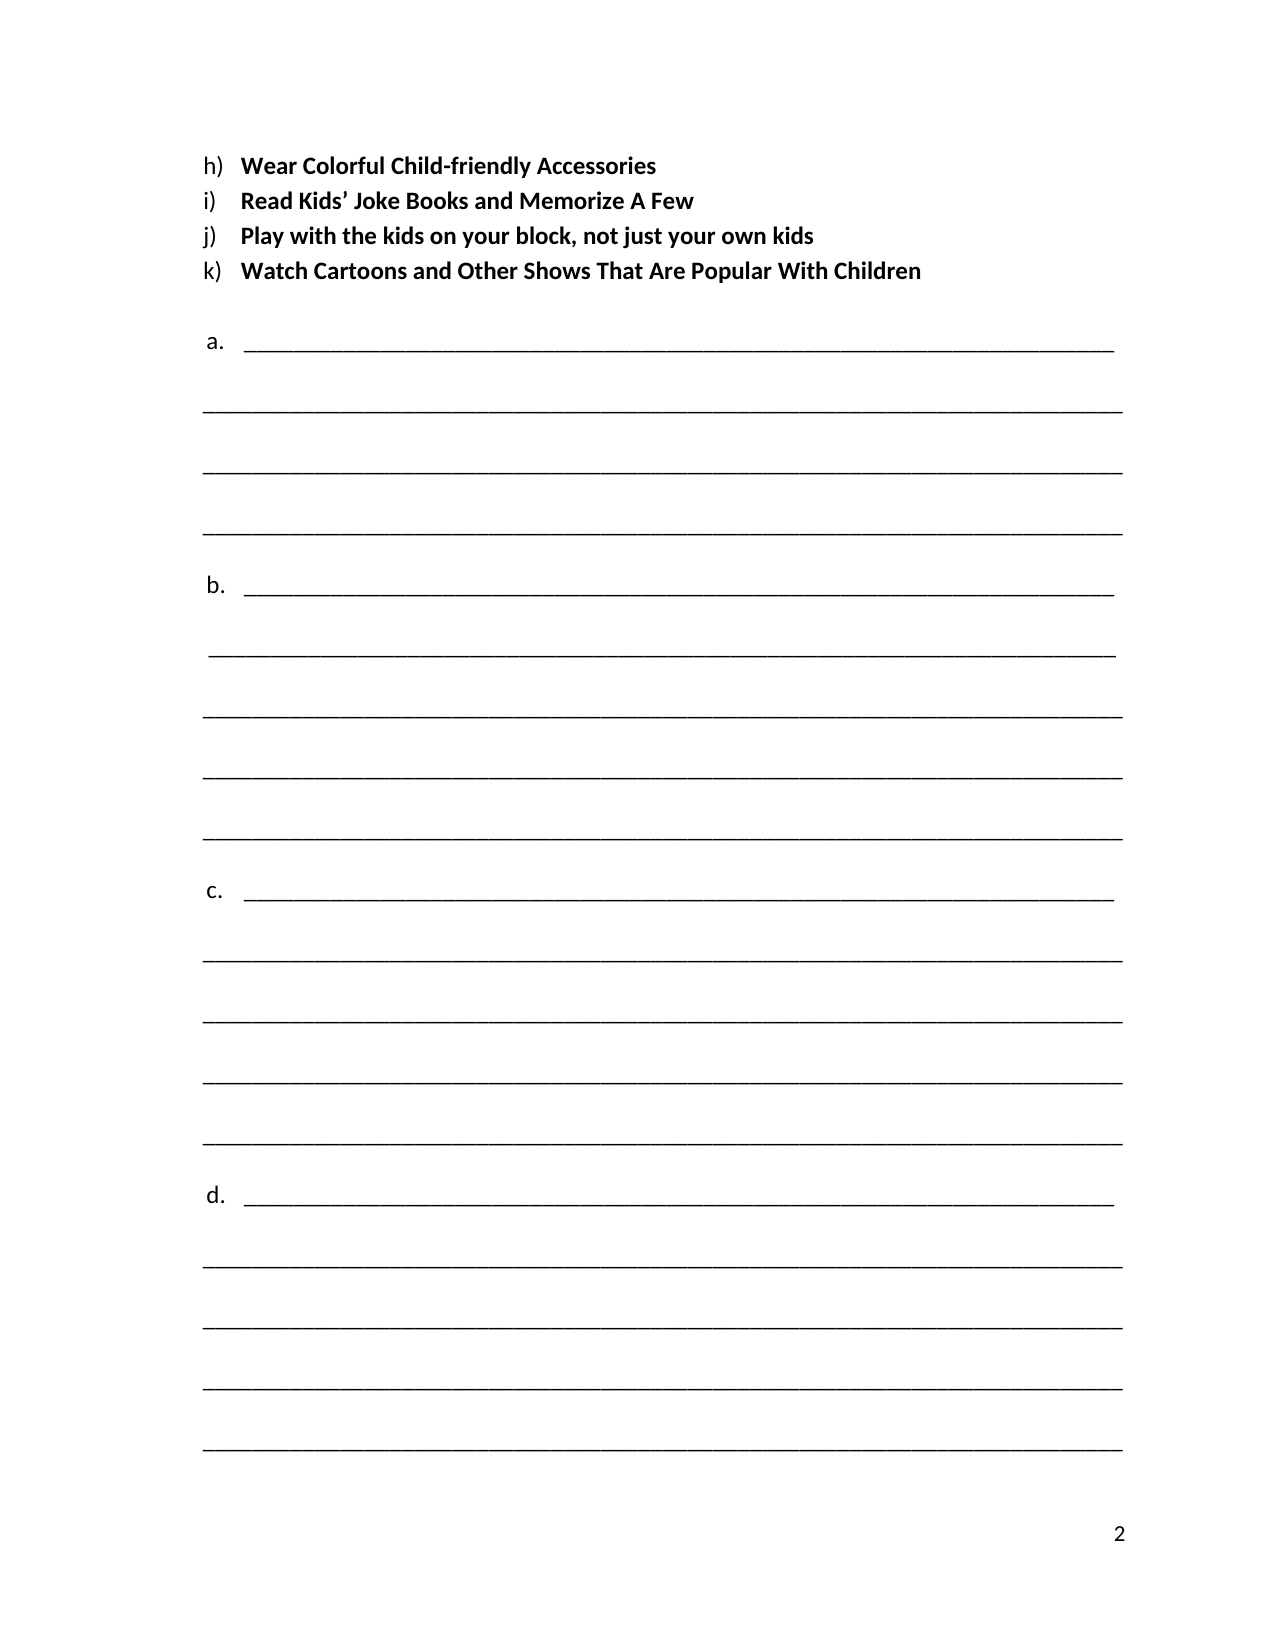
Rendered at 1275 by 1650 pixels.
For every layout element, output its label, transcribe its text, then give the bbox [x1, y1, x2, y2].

list ______________________________________________________________________ [206, 325, 1125, 356]
text __________________________________________________________________________ [169, 1424, 1125, 1454]
text __________________________________________________________________________ [169, 1363, 1125, 1393]
text __________________________________________________________________________ [169, 813, 1125, 844]
text __________________________________________________________________________ [169, 508, 1125, 539]
list ______________________________________________________________________ [206, 874, 1125, 905]
text __________________________________________________________________________ [169, 935, 1125, 966]
list Read Kids’ Joke Books and Memorize A Few [203, 185, 1125, 216]
text _________________________________________________________________________ [169, 630, 1125, 661]
text __________________________________________________________________________ [169, 752, 1125, 783]
text __________________________________________________________________________ [169, 996, 1125, 1027]
text __________________________________________________________________________ [169, 1241, 1125, 1271]
list ______________________________________________________________________ [206, 1179, 1125, 1210]
text __________________________________________________________________________ [169, 1057, 1125, 1088]
text __________________________________________________________________________ [169, 691, 1125, 722]
text __________________________________________________________________________ [169, 386, 1125, 417]
text __________________________________________________________________________ [169, 447, 1125, 478]
list Watch Cartoons and Other Shows That Are Popular With Children [203, 255, 1125, 286]
list Wear Colorful Child-friendly Accessories [203, 150, 1125, 181]
text __________________________________________________________________________ [169, 1302, 1125, 1332]
list ______________________________________________________________________ [206, 569, 1125, 600]
list Play with the kids on your block, not just your own kids [203, 220, 1125, 251]
text __________________________________________________________________________ [169, 1118, 1125, 1149]
